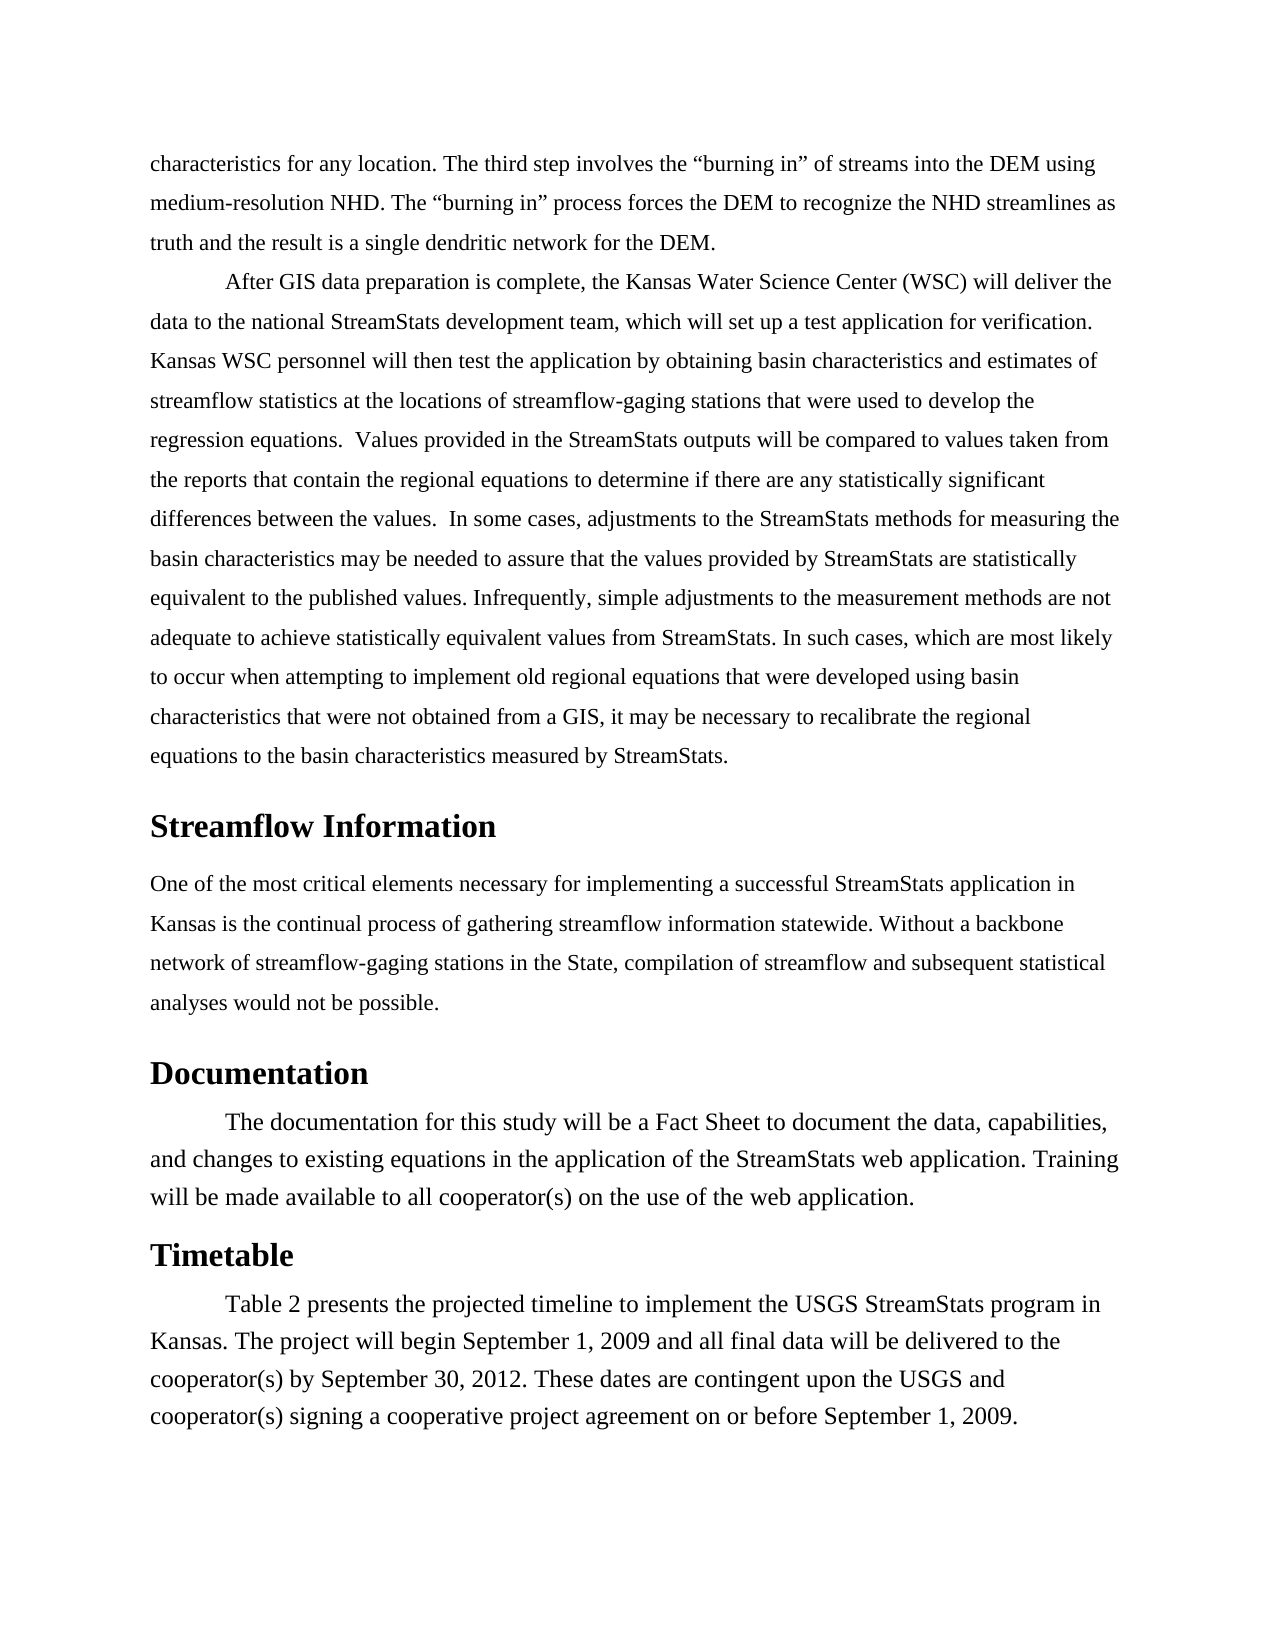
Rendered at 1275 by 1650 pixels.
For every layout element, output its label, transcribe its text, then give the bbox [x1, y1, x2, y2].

text One of the most critical elements necessary for implementing a successful StreamStats application in Kansas is the continual process of gathering streamflow information statewide. Without a backbone network of streamflow-gaging stations in the State, compilation of streamflow and subsequent statistical analyses would not be possible. [150, 870, 1125, 1015]
subtitle Timetable [150, 1235, 1125, 1274]
text The documentation for this study will be a Fact Sheet to document the data, capabilities, and changes to existing equations in the application of the StreamStats web application. Training will be made available to all cooperator(s) on the use of the web application. [150, 1098, 1125, 1210]
text Table 2 presents the projected timeline to implement the USGS StreamStats program in Kansas. The project will begin September 1, 2009 and all final data will be delivered to the cooperator(s) by September 30, 2012. These dates are contingent upon the USGS and cooperator(s) signing a cooperative project agreement on or before September 1, 2009. [150, 1280, 1125, 1430]
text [150, 150, 1125, 255]
subtitle Streamflow Information [150, 807, 1125, 845]
text After GIS data preparation is complete, the Kansas Water Science Center (WSC) will deliver the data to the national StreamStats development team, which will set up a test application for verification. Kansas WSC personnel will then test the application by obtaining basin characteristics and estimates of streamflow statistics at the locations of streamflow-gaging stations that were used to develop the regression equations. Values provided in the StreamStats outputs will be compared to values taken from the reports that contain the regional equations to determine if there are any statistically significant differences between the values. In some cases, adjustments to the StreamStats methods for measuring the basin characteristics may be needed to assure that the values provided by StreamStats are statistically equivalent to the published values. Infrequently, simple adjustments to the measurement methods are not adequate to achieve statistically equivalent values from StreamStats. In such cases, which are most likely to occur when attempting to implement old regional equations that were developed using basin characteristics that were not obtained from a GIS, it may be necessary to recalibrate the regional equations to the basin characteristics measured by StreamStats. [150, 268, 1125, 768]
subtitle Documentation [150, 1053, 1125, 1092]
